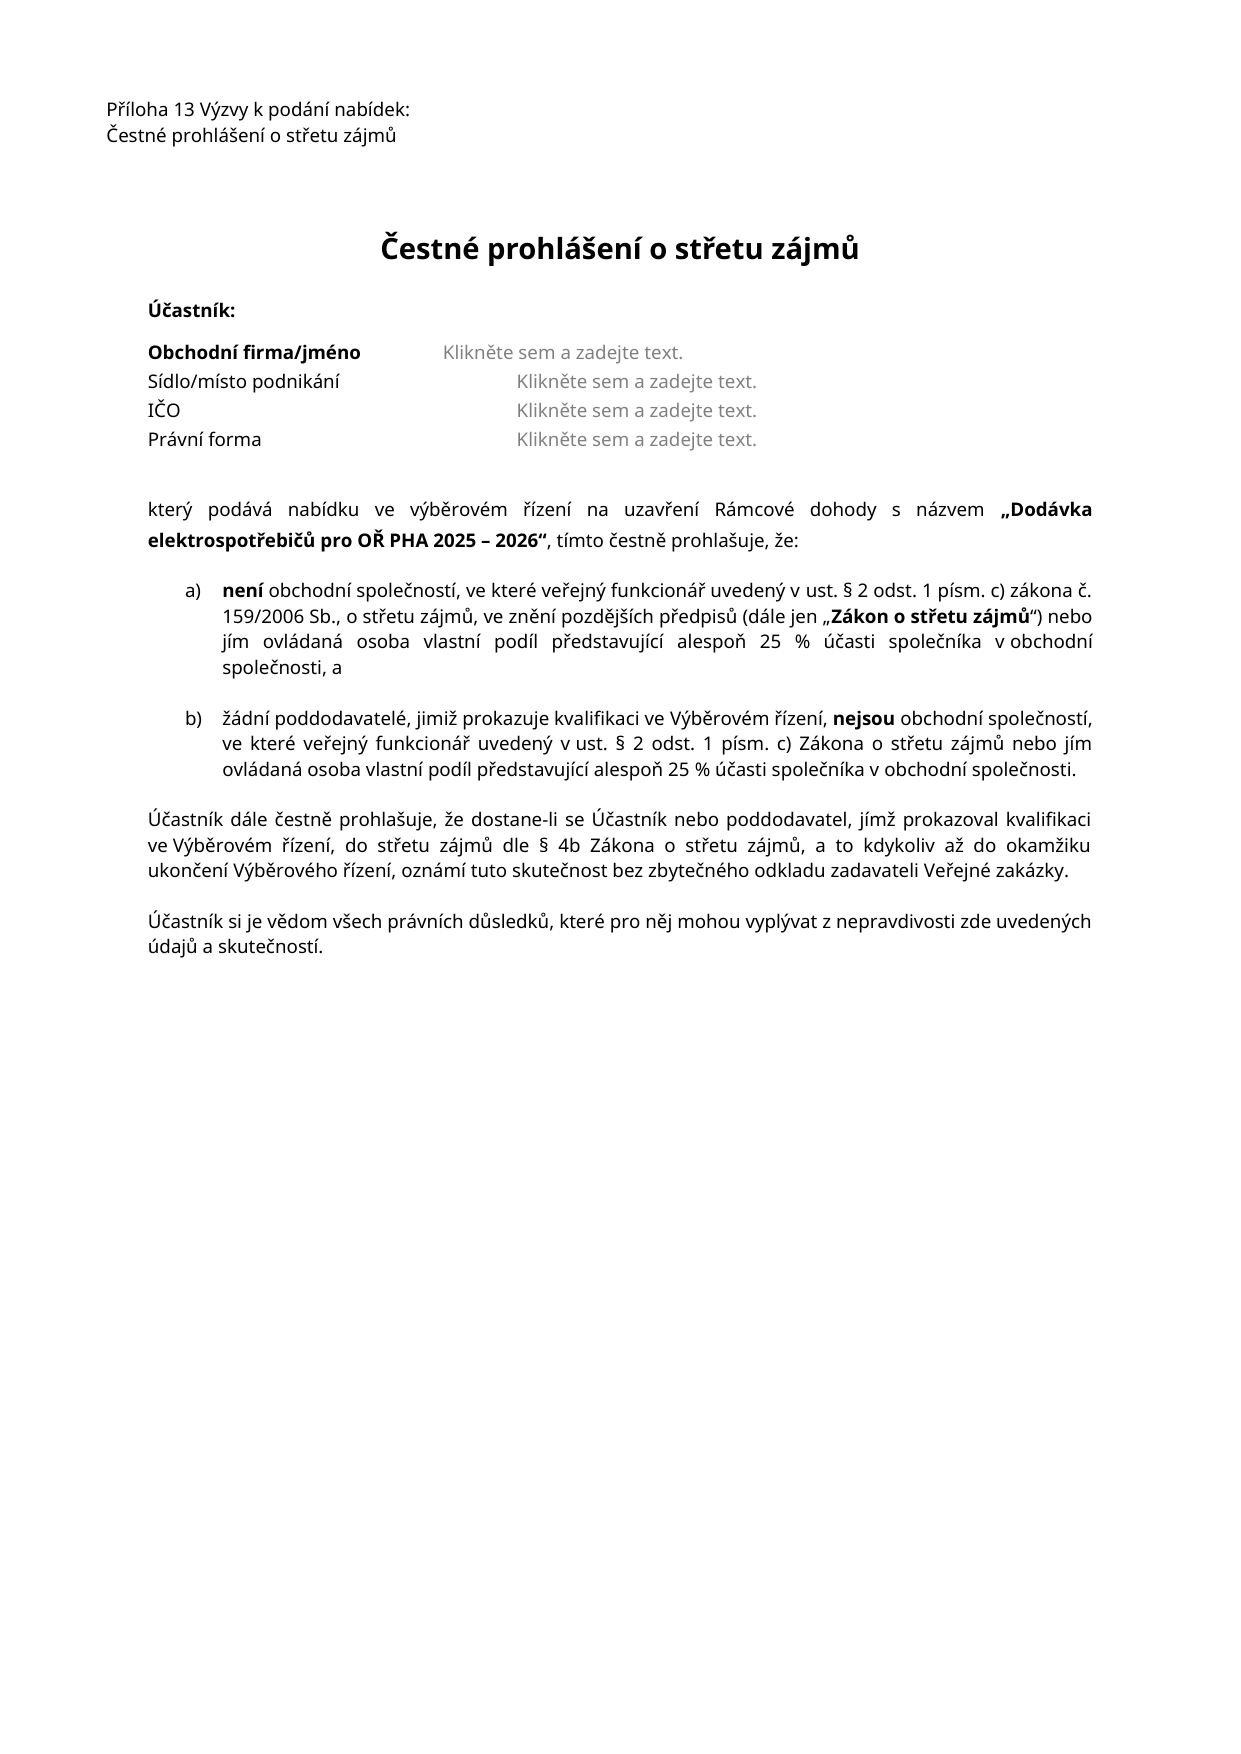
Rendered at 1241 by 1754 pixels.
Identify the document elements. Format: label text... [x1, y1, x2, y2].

text který podává nabídku ve výběrovém řízení na uzavření Rámcové dohody s názvem „Dodávka elektrospotřebičů pro OŘ PHA 2025 – 2026“, tímto čestně prohlašuje, že: [148, 490, 1093, 553]
text Právní forma [148, 423, 1093, 452]
text Účastník si je vědom všech právních důsledků, které pro něj mohou vyplývat z nepravdivosti zde uvedených údajů a skutečností. [148, 908, 1093, 959]
text IČO [148, 394, 1093, 423]
text Účastník: [148, 293, 1093, 324]
list není obchodní společností, ve které veřejný funkcionář uvedený v ust. § 2 odst. 1 písm. c) zákona č. 159/2006 Sb., o střetu zájmů, ve znění pozdějších předpisů (dále jen „Zákon o střetu zájmů“) nebo jím ovládaná osoba vlastní podíl představující alespoň 25 % účasti společníka v obchodní společnosti, a [185, 578, 1093, 680]
text Sídlo/místo podnikání [148, 365, 1093, 394]
title Čestné prohlášení o střetu zájmů [148, 228, 1093, 268]
list žádní poddodavatelé, jimiž prokazuje kvalifikaci ve Výběrovém řízení, nejsou obchodní společností, ve které veřejný funkcionář uvedený v ust. § 2 odst. 1 písm. c) Zákona o střetu zájmů nebo jím ovládaná osoba vlastní podíl představující alespoň 25 % účasti společníka v obchodní společnosti. [185, 705, 1093, 781]
text Obchodní firma/jméno [148, 336, 1093, 365]
text Účastník dále čestně prohlašuje, že dostane-li se Účastník nebo poddodavatel, jímž prokazoval kvalifikaci ve Výběrovém řízení, do střetu zájmů dle § 4b Zákona o střetu zájmů, a to kdykoliv až do okamžiku ukončení Výběrového řízení, oznámí tuto skutečnost bez zbytečného odkladu zadavateli Veřejné zakázky. [148, 806, 1093, 883]
